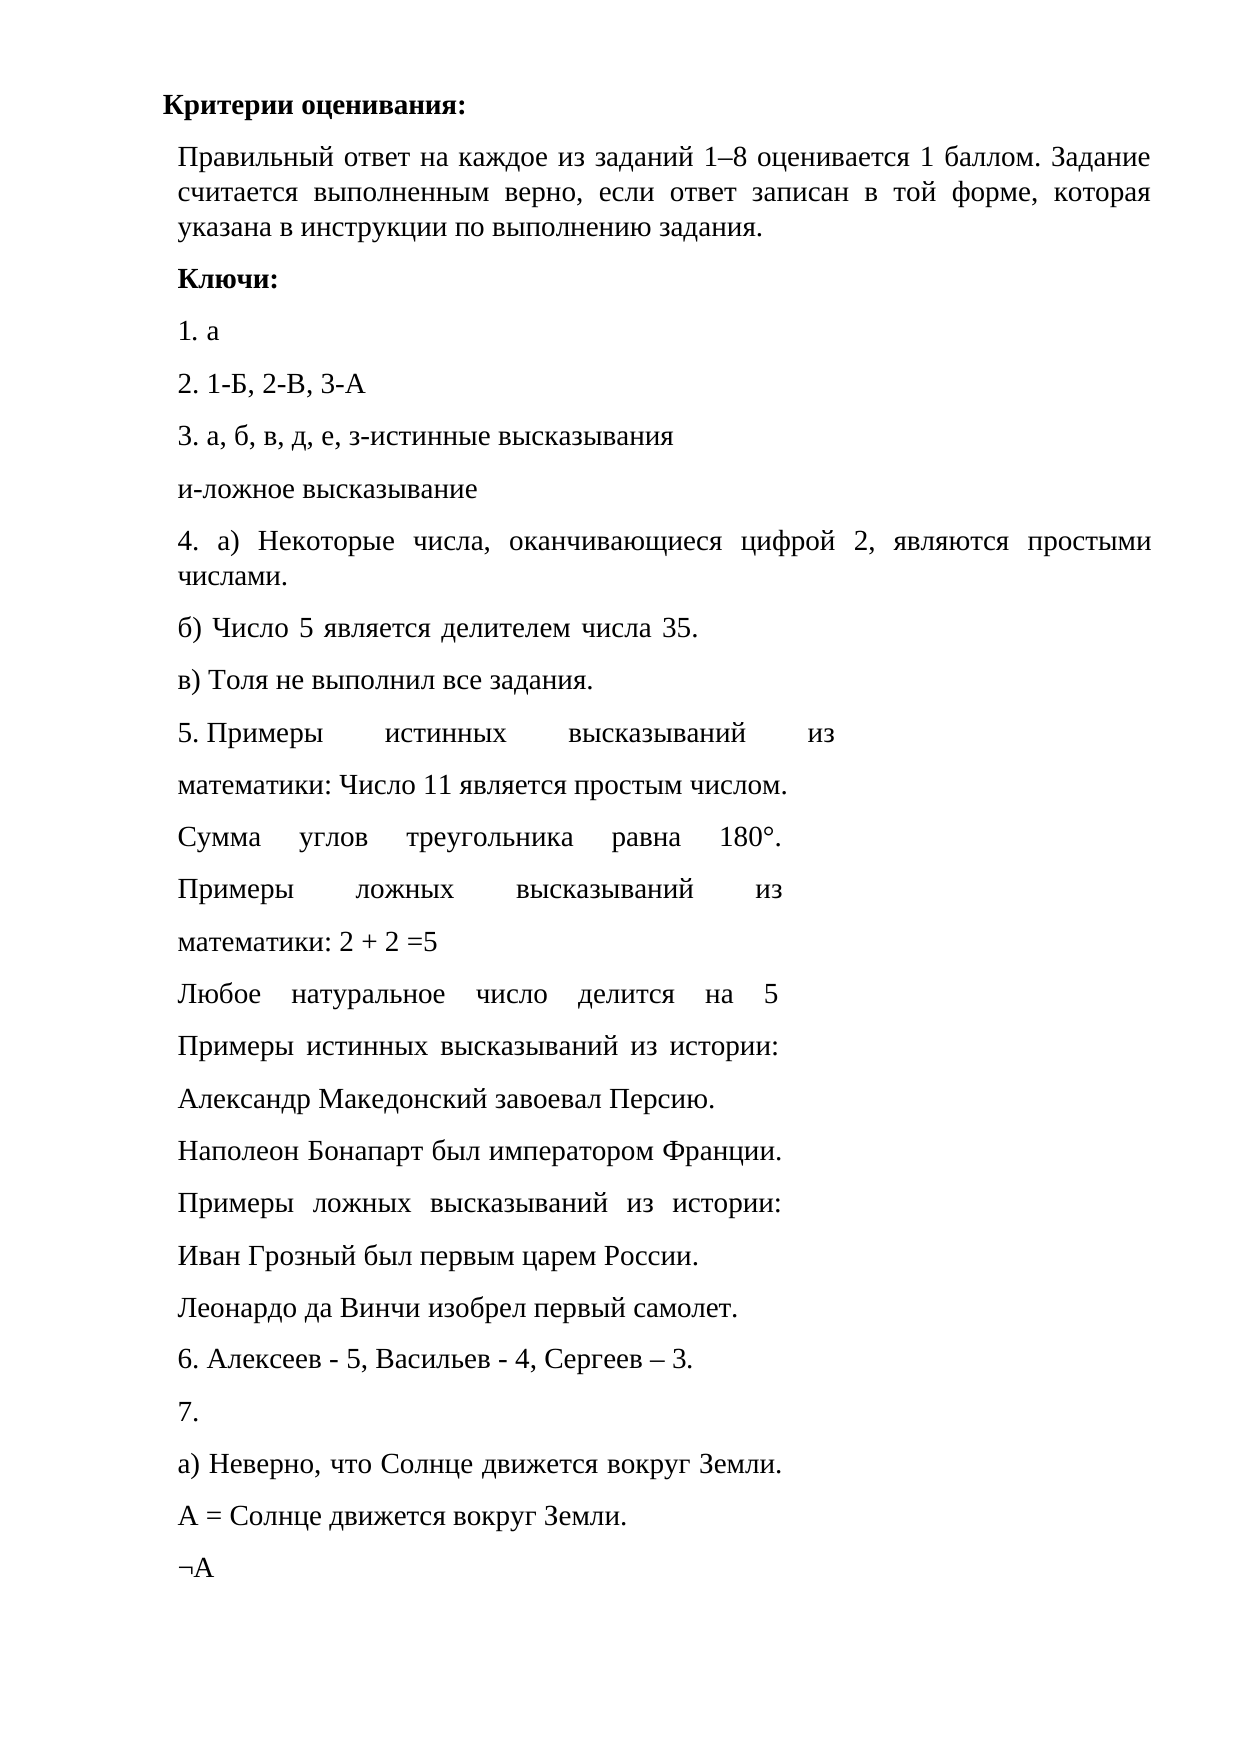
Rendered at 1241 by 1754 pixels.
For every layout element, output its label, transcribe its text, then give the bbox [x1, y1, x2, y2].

text Леонардо да Винчи изобрел первый самолет. [177, 1290, 1240, 1323]
subtitle Критерии оценивания: [163, 87, 1167, 120]
text ¬A [177, 1551, 1240, 1584]
list ​ [177, 1394, 1240, 1427]
list Примеры истинных высказываний из математики: Число 11 является простым числом. [177, 715, 835, 801]
subtitle Ключи: [177, 261, 1240, 294]
list 1-Б, 2-В, 3-А [177, 366, 1240, 399]
list а) Некоторые числа, оканчивающиеся цифрой 2, являются простыми числами. [177, 523, 1152, 592]
text Сумма углов треугольника равна 180°. Примеры ложных высказываний из математики: 2 + 2 =5 [177, 819, 782, 957]
list а, б, в, д, е, з-истинные высказывания и-ложное высказывание [177, 418, 674, 504]
list а [177, 313, 1240, 347]
text Правильный ответ на каждое из заданий 1–8 оценивается 1 баллом. Задание считается выполненным верно, если ответ записан в той форме, которая указана в инструкции по выполнению задания. [177, 139, 1152, 243]
list Алексеев - 5, Васильев - 4, Сергеев – 3. [177, 1342, 1240, 1375]
text а) Неверно, что Солнце движется вокруг Земли. A = Солнце движется вокруг Земли. [177, 1446, 782, 1532]
text б) Число 5 является делителем числа 35. в) Толя не выполнил все задания. [177, 610, 698, 696]
text Наполеон Бонапарт был императором Франции. Примеры ложных высказываний из истории: Иван Грозный был первым царем России. [177, 1133, 782, 1271]
text Любое натуральное число делится на 5 Примеры истинных высказываний из истории: Александр Македонский завоевал Персию. [177, 976, 779, 1114]
